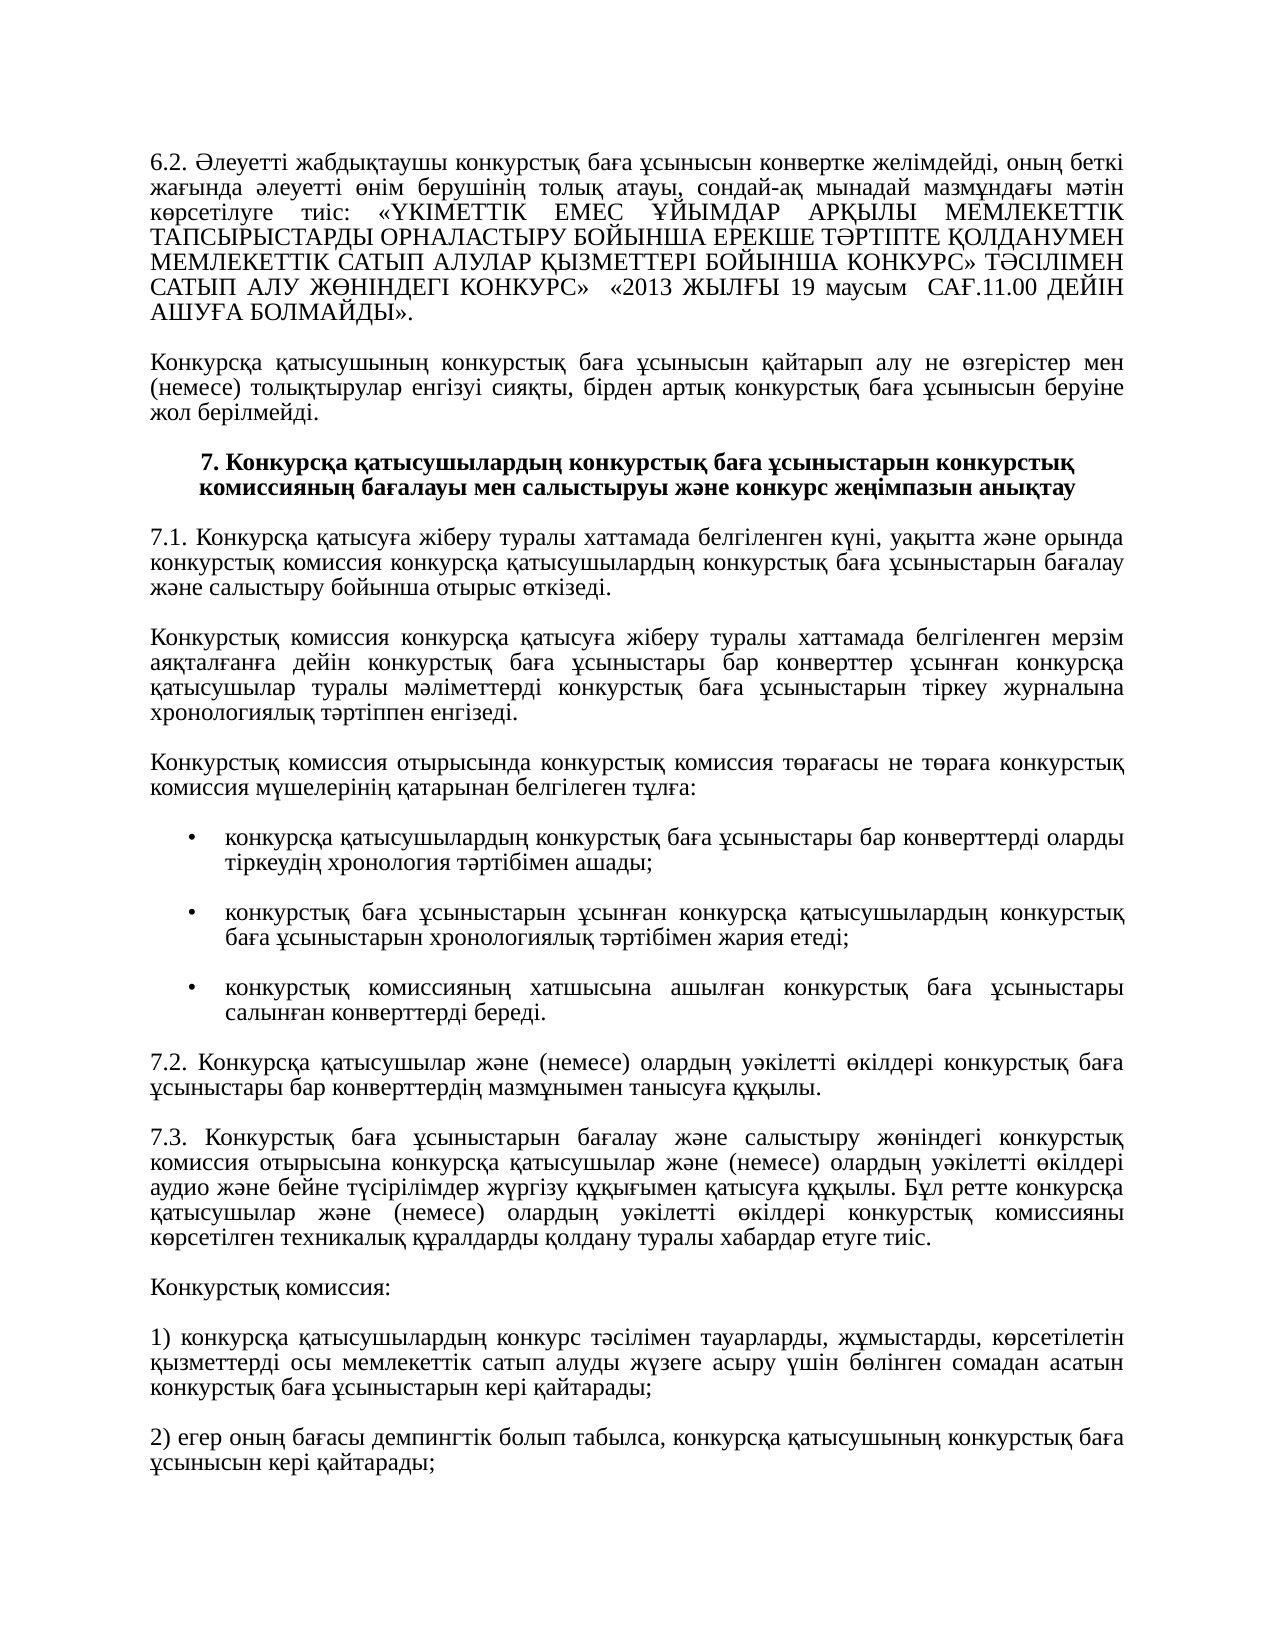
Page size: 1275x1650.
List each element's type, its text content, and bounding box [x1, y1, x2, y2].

text Конкурстық комиссия конкурсқа қатысуға жіберу туралы хаттамада белгіленген мерзім аяқталғанға дейін конкурстық баға ұсыныстары бар конверттер ұсынған конкурсқа қатысушылар туралы мәліметтерді конкурстық баға ұсыныстарын тіркеу журналына хронологиялық тәртіппен енгізеді. [150, 625, 1125, 725]
list конкурсқа қатысушылардың конкурстық баға ұсыныстары бар конверттерді оларды тіркеудің хронология тәртібімен ашады; [187, 825, 1125, 875]
list конкурстық баға ұсыныстарын ұсынған конкурсқа қатысушылардың конкурстық баға ұсыныстарын хронологиялық тәртібімен жария етеді; [187, 900, 1125, 950]
text 7.3. Конкурстық баға ұсыныстарын бағалау және салыстыру жөніндегі конкурстық комиссия отырысына конкурсқа қатысушылар және (немесе) олардың уәкілетті өкілдері аудио және бейне түсірілімдер жүргізу құқығымен қатысуға құқылы. Бұл ретте конкурсқа қатысушылар және (немесе) олардың уәкілетті өкілдері конкурстық комиссияны көрсетілген техникалық құралдарды қолдану туралы хабардар етуге тиіс. [150, 1125, 1125, 1250]
text 7. Конкурсқа қатысушылардың конкурстық баға ұсыныстарын конкурстық комиссияның бағалауы мен салыстыруы және конкурс жеңімпазын анықтау [150, 450, 1125, 500]
text Конкурсқа қатысушының конкурстық баға ұсынысын қайтарып алу не өзгерістер мен (немесе) толықтырулар енгізуі сияқты, бірден артық конкурстық баға ұсынысын беруіне жол берілмейді. [150, 350, 1125, 425]
text 7.1. Конкурсқа қатысуға жіберу туралы хаттамада белгіленген күні, уақытта және орында конкурстық комиссия конкурсқа қатысушылардың конкурстық баға ұсыныстарын бағалау және салыстыру бойынша отырыс өткізеді. [150, 525, 1125, 600]
text Конкурстық комиссия: [150, 1275, 1125, 1300]
text 2) егер оның бағасы демпингтік болып табылса, конкурсқа қатысушының конкурстық баға ұсынысын кері қайтарады; [150, 1425, 1125, 1475]
text 7.2. Конкурсқа қатысушылар және (немесе) олардың уәкілетті өкілдері конкурстық баға ұсыныстары бар конверттердің мазмұнымен танысуға құқылы. [150, 1050, 1125, 1100]
text 6.2. Әлеуетті жабдықтаушы конкурстық баға ұсынысын конвертке желімдейді, оның беткі жағында әлеуетті өнім берушінің толық атауы, сондай-ақ мынадай мазмұндағы мәтін көрсетілуге тиіс: «ҮКІМЕТТІК ЕМЕС ҰЙЫМДАР АРҚЫЛЫ МЕМЛЕКЕТТІК ТАПСЫРЫСТАРДЫ ОРНАЛАСТЫРУ БОЙЫНША ЕРЕКШЕ ТӘРТІПТЕ ҚОЛДАНУМЕН МЕМЛЕКЕТТІК САТЫП АЛУЛАР ҚЫЗМЕТТЕРІ БОЙЫНША КОНКУРС» ТӘСІЛІМЕН САТЫП АЛУ ЖӨНІНДЕГІ КОНКУРС» «2013 ЖЫЛҒЫ 19 маусым САҒ.11.00 ДЕЙІН АШУҒА БОЛМАЙДЫ». [150, 150, 1125, 325]
list конкурстық комиссияның хатшысына ашылған конкурстық баға ұсыныстары салынған конверттерді береді. [187, 975, 1125, 1025]
text 1) конкурсқа қатысушылардың конкурс тәсілімен тауарларды, жұмыстарды, көрсетілетін қызметтерді осы мемлекеттік сатып алуды жүзеге асыру үшін бөлінген сомадан асатын конкурстық баға ұсыныстарын кері қайтарады; [150, 1325, 1125, 1400]
text Конкурстық комиссия отырысында конкурстық комиссия төрағасы не төраға конкурстық комиссия мүшелерінің қатарынан белгілеген тұлға: [150, 750, 1125, 800]
